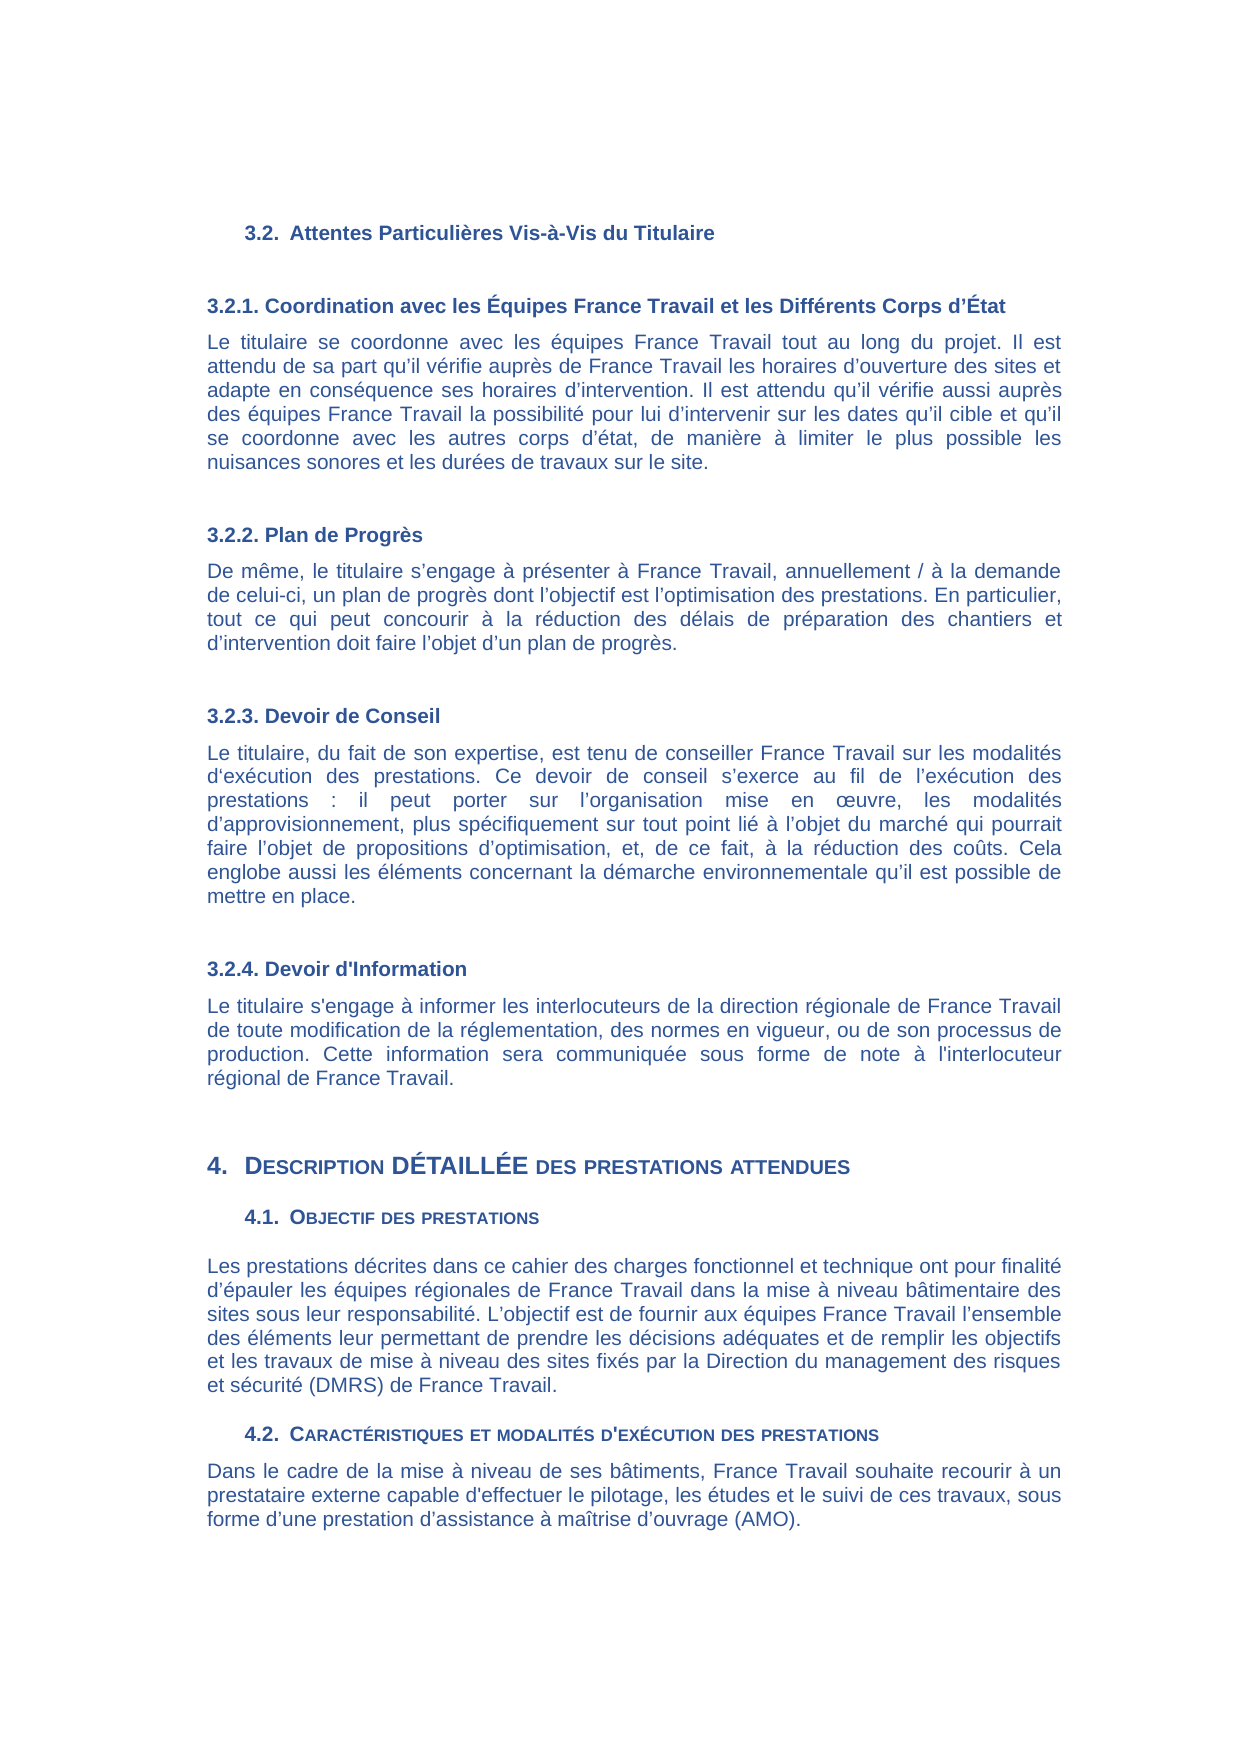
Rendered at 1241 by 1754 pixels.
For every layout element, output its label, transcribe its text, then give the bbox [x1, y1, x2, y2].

list Le titulaire, du fait de son expertise, est tenu de conseiller France Travail sur les modalités d‘exécution des prestations. Ce devoir de conseil s’exerce au fil de l’exécution des prestations : il peut porter sur l’organisation mise en œuvre, les modalités d’approvisionnement, plus spécifiquement sur tout point lié à l’objet du marché qui pourrait faire l’objet de propositions d’optimisation, et, de ce fait, à la réduction des coûts. Cela englobe aussi les éléments concernant la démarche environnementale qu’il est possible de mettre en place. [207, 740, 1063, 908]
list 3.2.4. Devoir d'Information [207, 957, 1063, 981]
list Objectif des prestations [244, 1204, 1063, 1228]
list 3.2.1. Coordination avec les Équipes France Travail et les Différents Corps d’État [207, 293, 1063, 317]
list 3.2.2. Plan de Progrès [207, 523, 1063, 547]
list Caractéristiques et modalités d'exécution des prestations [244, 1422, 1063, 1446]
list Le titulaire s'engage à informer les interlocuteurs de la direction régionale de France Travail de toute modification de la réglementation, des normes en vigueur, ou de son processus de production. Cette information sera communiquée sous forme de note à l'interlocuteur régional de France Travail. [207, 993, 1063, 1089]
list Le titulaire se coordonne avec les équipes France Travail tout au long du projet. Il est attendu de sa part qu’il vérifie auprès de France Travail les horaires d’ouverture des sites et adapte en conséquence ses horaires d’intervention. Il est attendu qu’il vérifie aussi auprès des équipes France Travail la possibilité pour lui d’intervenir sur les dates qu’il cible et qu’il se coordonne avec les autres corps d’état, de manière à limiter le plus possible les nuisances sonores et les durées de travaux sur le site. [207, 330, 1063, 474]
list De même, le titulaire s’engage à présenter à France Travail, annuellement / à la demande de celui-ci, un plan de progrès dont l’objectif est l’optimisation des prestations. En particulier, tout ce qui peut concourir à la réduction des délais de préparation des chantiers et d’intervention doit faire l’objet d’un plan de progrès. [207, 559, 1063, 655]
text Description DÉTAILLÉE des prestations attendues [207, 1151, 1063, 1179]
list Attentes Particulières Vis-à-Vis du Titulaire [244, 221, 1063, 244]
text Dans le cadre de la mise à niveau de ses bâtiments, France Travail souhaite recourir à un prestataire externe capable d'effectuer le pilotage, les études et le suivi de ces travaux, sous forme d’une prestation d’assistance à maîtrise d’ouvrage (AMO). [207, 1459, 1063, 1531]
list 3.2.3. Devoir de Conseil [207, 704, 1063, 728]
text Les prestations décrites dans ce cahier des charges fonctionnel et technique ont pour finalité d’épauler les équipes régionales de France Travail dans la mise à niveau bâtimentaire des sites sous leur responsabilité. L’objectif est de fournir aux équipes France Travail l’ensemble des éléments leur permettant de prendre les décisions adéquates et de remplir les objectifs et les travaux de mise à niveau des sites fixés par la Direction du management des risques et sécurité (DMRS) de France Travail. [207, 1253, 1063, 1397]
